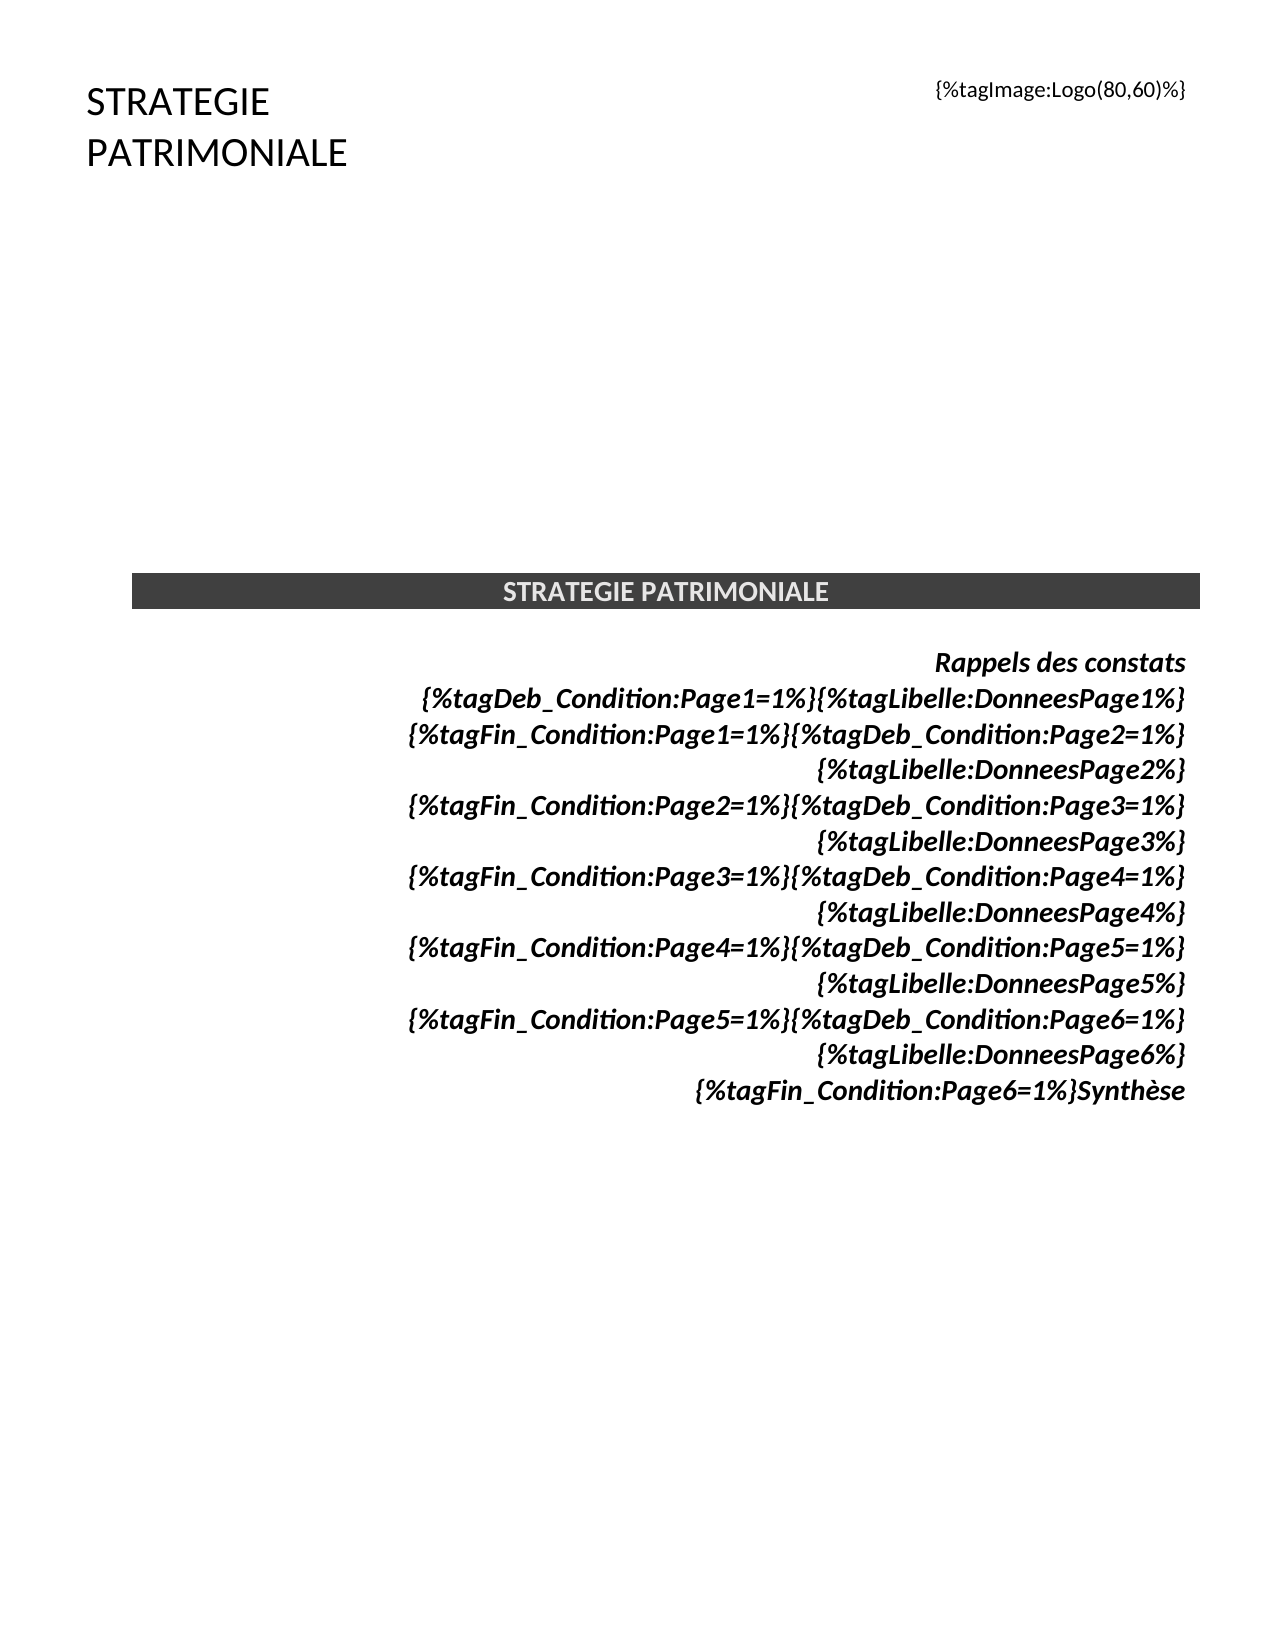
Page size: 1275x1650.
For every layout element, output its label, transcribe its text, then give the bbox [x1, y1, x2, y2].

table_header STRATEGIE PATRIMONIALE [132, 573, 1200, 609]
table_header STRATEGIE PATRIMONIALE [75, 75, 754, 177]
table_cell Rappels des constats {%tagDeb_Condition:Page1=1%}{%tagLibelle:DonneesPage1%} {%tagFin_Condition:Page1=1%}{%tagDeb_Condition:Page2=1%}{%tagLibelle:DonneesPage2%} {%tagFin_Condition:Page2=1%}{%tagDeb_Condition:Page3=1%}{%tagLibelle:DonneesPage3%} {%tagFin_Condition:Page3=1%}{%tagDeb_Condition:Page4=1%}{%tagLibelle:DonneesPage4%} {%tagFin_Condition:Page4=1%}{%tagDeb_Condition:Page5=1%}{%tagLibelle:DonneesPage5%} {%tagFin_Condition:Page5=1%}{%tagDeb_Condition:Page6=1%}{%tagLibelle:DonneesPage6%} {%tagFin_Condition:Page6=1%}Synthèse [132, 609, 1200, 1108]
table_header {%tagImage:Logo(80,60)%} [754, 75, 1197, 177]
